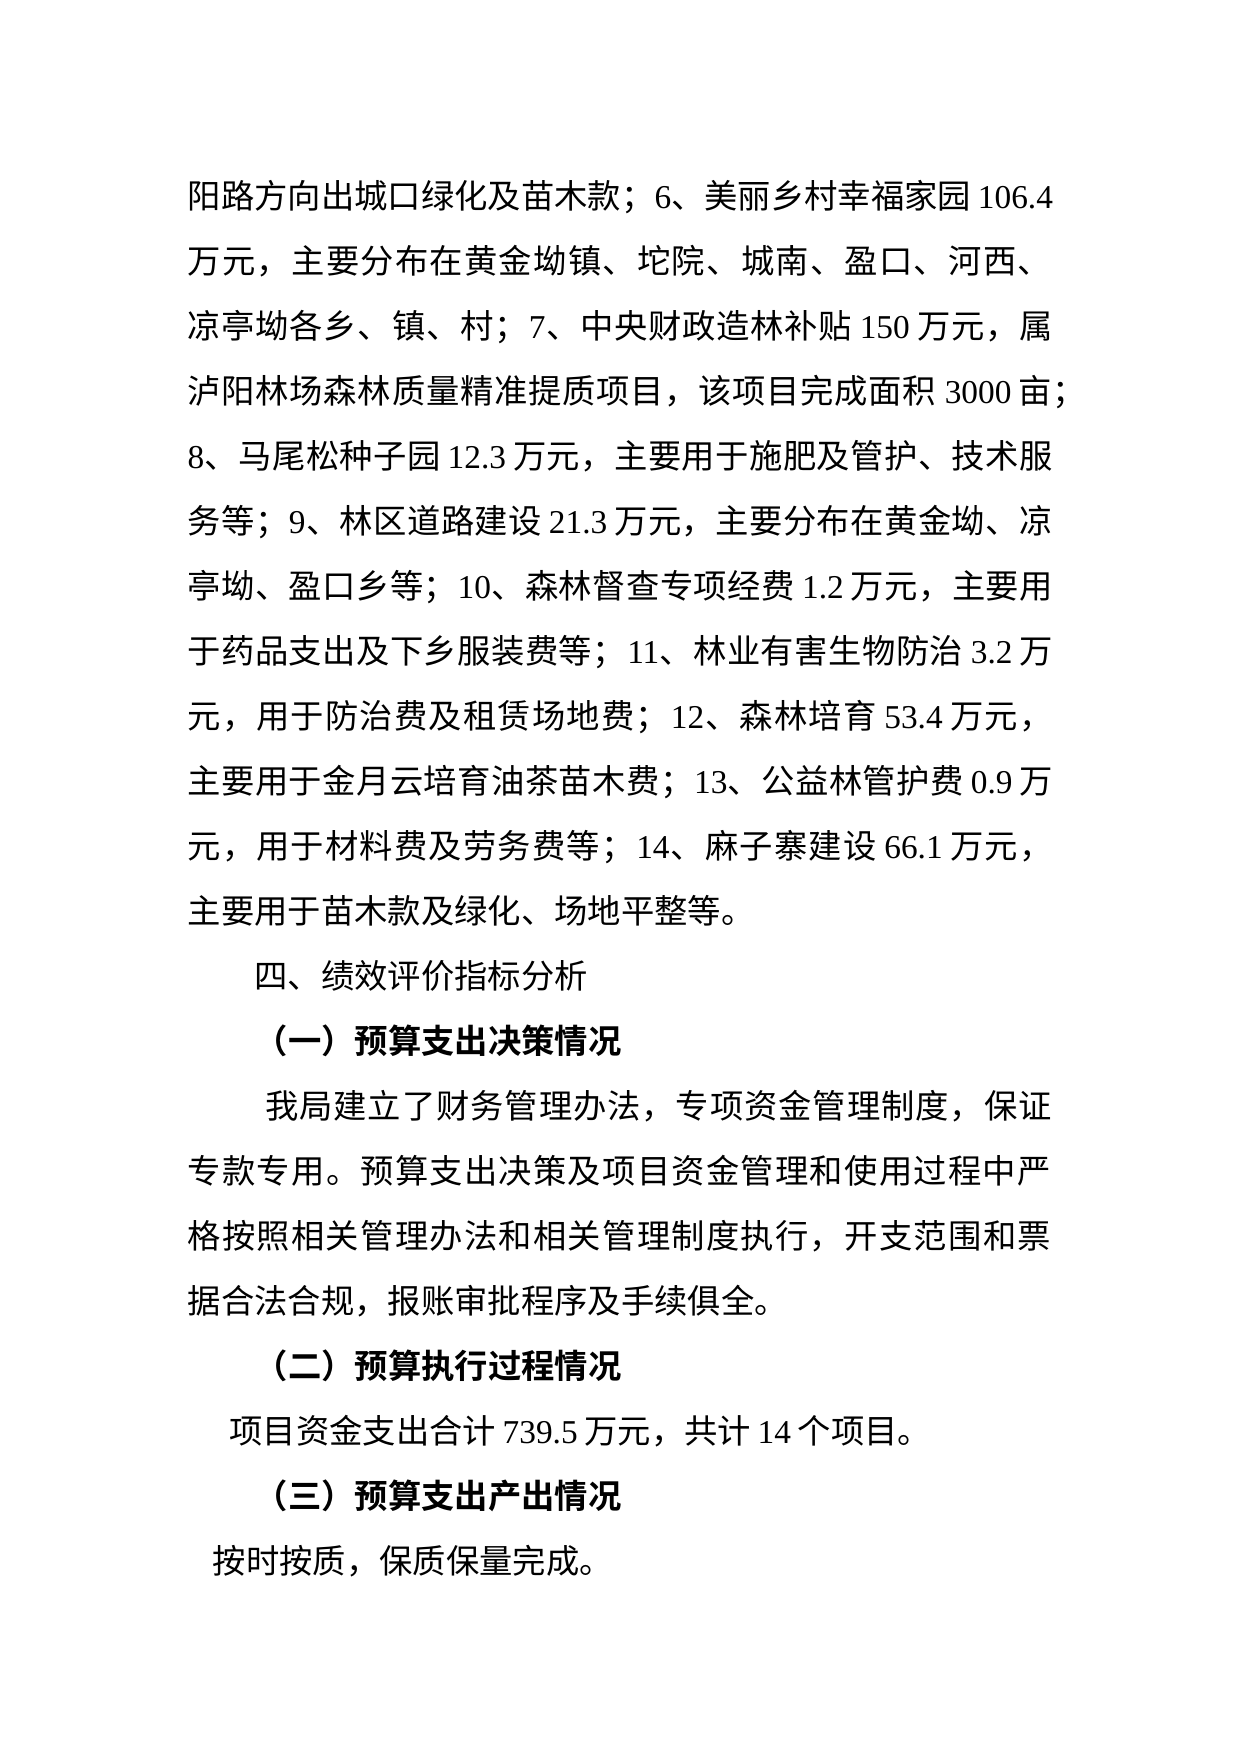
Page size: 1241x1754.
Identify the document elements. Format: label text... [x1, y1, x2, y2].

list 预算执行过程情况 [187, 1332, 1053, 1397]
text 四、绩效评价指标分析 [187, 942, 1053, 1007]
text （一）预算支出决策情况 [187, 1007, 1053, 1072]
list 项目资金支出合计739.5万元，共计14个项目。 [187, 1397, 1053, 1462]
list 预算支出产出情况 [187, 1462, 1053, 1527]
list 按时按质，保质保量完成。 [187, 1527, 1053, 1592]
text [187, 162, 1053, 942]
text 我局建立了财务管理办法，专项资金管理制度，保证专款专用。预算支出决策及项目资金管理和使用过程中严格按照相关管理办法和相关管理制度执行，开支范围和票据合法合规，报账审批程序及手续俱全。 [187, 1072, 1053, 1332]
